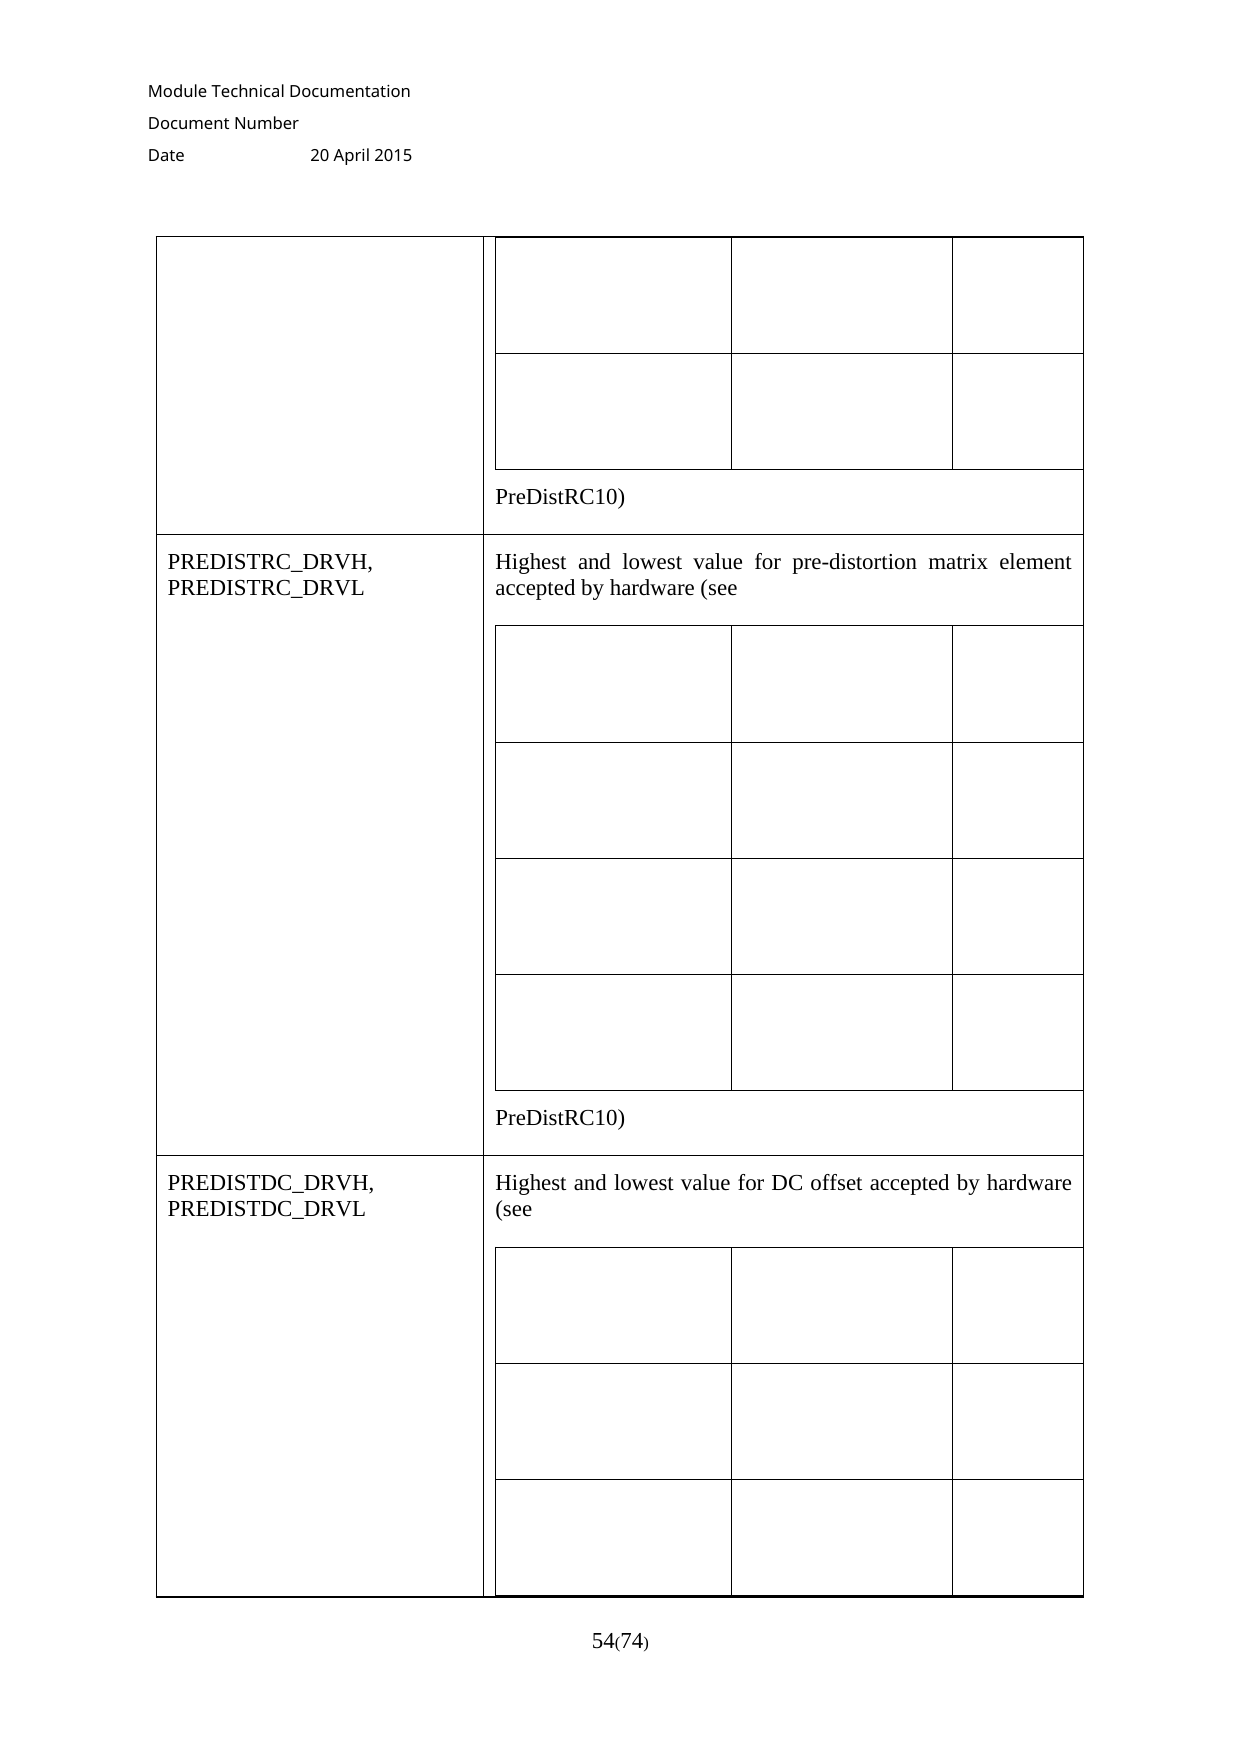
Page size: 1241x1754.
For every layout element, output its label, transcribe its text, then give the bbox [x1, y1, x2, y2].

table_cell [484, 237, 1083, 534]
table_cell PREDISTRC_DRVH, PREDISTRC_DRVL [157, 535, 483, 1155]
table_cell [157, 237, 483, 534]
table_cell Highest and lowest value for pre-distortion matrix element accepted by hardware (see Table 20) [484, 535, 1083, 1155]
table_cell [157, 1156, 483, 1596]
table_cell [484, 1156, 1083, 1596]
